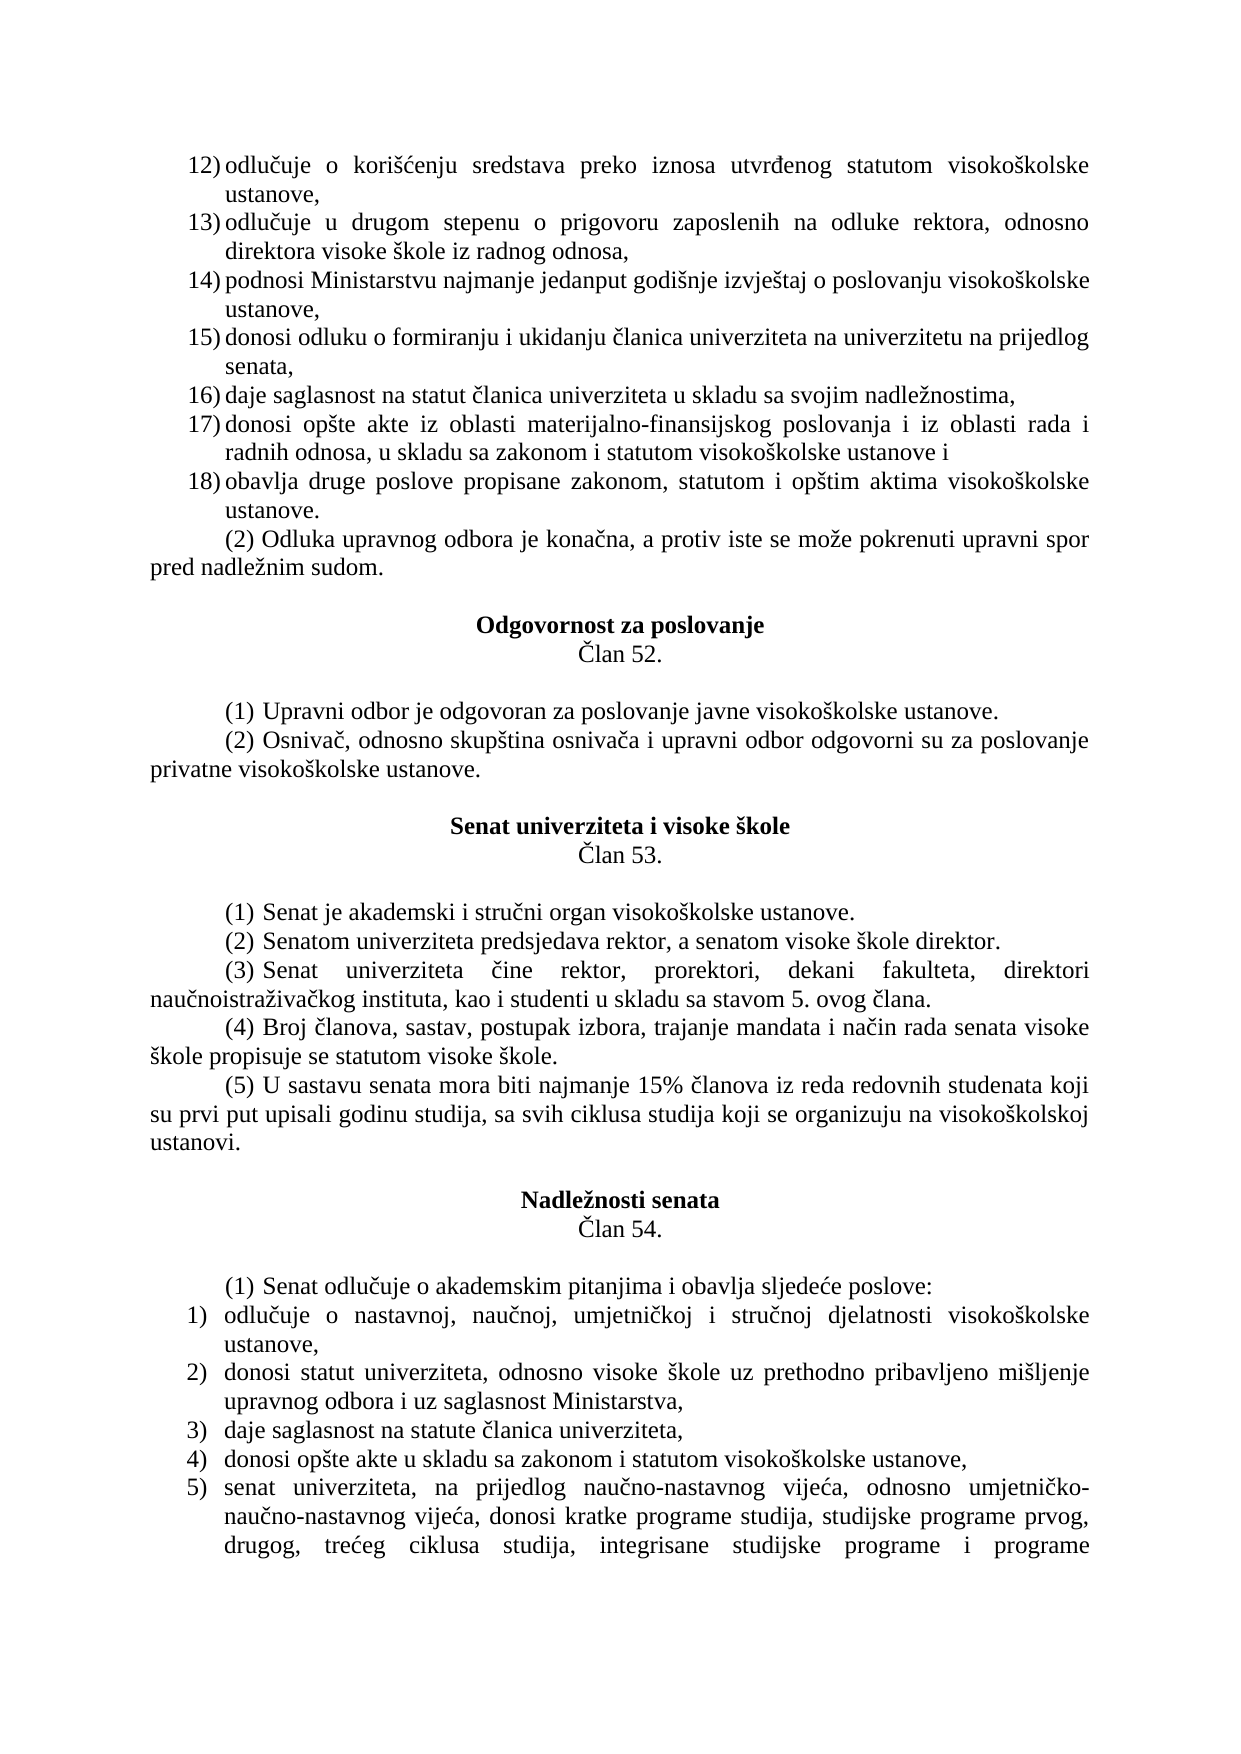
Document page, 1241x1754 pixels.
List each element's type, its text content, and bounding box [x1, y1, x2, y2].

text Nadležnosti senata [150, 1185, 1090, 1214]
list donosi opšte akte iz oblasti materijalno-finansijskog poslovanja i iz oblasti rada i radnih odnosa, u skladu sa zakonom i statutom visokoškolske ustanove i [187, 409, 1090, 466]
text Senat univerziteta i visoke škole [150, 811, 1090, 840]
list U sastavu senata mora biti najmanje 15% članova iz reda redovnih studenata koji su prvi put upisali godinu studija, sa svih ciklusa studija koji se organizuju na visokoškolskoj ustanovi. [150, 1070, 1090, 1156]
text (2) Odluka upravnog odbora je konačna, a protiv iste se može pokrenuti upravni spor pred nadležnim sudom. [150, 524, 1090, 581]
list Senat odlučuje o akademskim pitanjima i obavlja sljedeće poslove: [150, 1271, 1090, 1300]
list Senat univerziteta čine rektor, prorektori, dekani fakulteta, direktori naučnoistraživačkog instituta, kao i studenti u skladu sa stavom 5. ovog člana. [150, 955, 1090, 1012]
text Odgovornost za poslovanje [150, 610, 1090, 639]
list odlučuje o korišćenju sredstava preko iznosa utvrđenog statutom visokoškolske ustanove, [187, 150, 1090, 207]
list obavlja druge poslove propisane zakonom, statutom i opštim aktima visokoškolske ustanove. [187, 466, 1090, 524]
list odlučuje u drugom stepenu o prigovoru zaposlenih na odluke rektora, odnosno direktora visoke škole iz radnog odnosa, [187, 207, 1090, 265]
list donosi opšte akte u skladu sa zakonom i statutom visokoškolske ustanove, [186, 1444, 1090, 1472]
text Član 53. [150, 840, 1090, 869]
list Senat je akademski i stručni organ visokoškolske ustanove. [150, 897, 1090, 926]
text Član 54. [150, 1214, 1090, 1242]
list Osnivač, odnosno skupština osnivača i upravni odbor odgovorni su za poslovanje privatne visokoškolske ustanove. [150, 725, 1090, 782]
list Upravni odbor je odgovoran za poslovanje javne visokoškolske ustanove. [150, 696, 1090, 725]
list donosi statut univerziteta, odnosno visoke škole uz prethodno pribavljeno mišljenje upravnog odbora i uz saglasnost Ministarstva, [186, 1357, 1090, 1415]
text Član 52. [150, 639, 1090, 667]
list odlučuje o nastavnoj, naučnoj, umjetničkoj i stručnoj djelatnosti visokoškolske ustanove, [186, 1300, 1090, 1357]
list donosi odluku o formiranju i ukidanju članica univerziteta na univerzitetu na prijedlog senata, [187, 322, 1090, 380]
list podnosi Ministarstvu najmanje jedanput godišnje izvještaj o poslovanju visokoškolske ustanove, [187, 265, 1090, 322]
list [186, 1472, 1090, 1559]
list daje saglasnost na statut članica univerziteta u skladu sa svojim nadležnostima, [187, 380, 1090, 409]
list Broj članova, sastav, postupak izbora, trajanje mandata i način rada senata visoke škole propisuje se statutom visoke škole. [150, 1012, 1090, 1070]
list Senatom univerziteta predsjedava rektor, a senatom visoke škole direktor. [150, 926, 1090, 955]
list daje saglasnost na statute članica univerziteta, [186, 1415, 1090, 1444]
